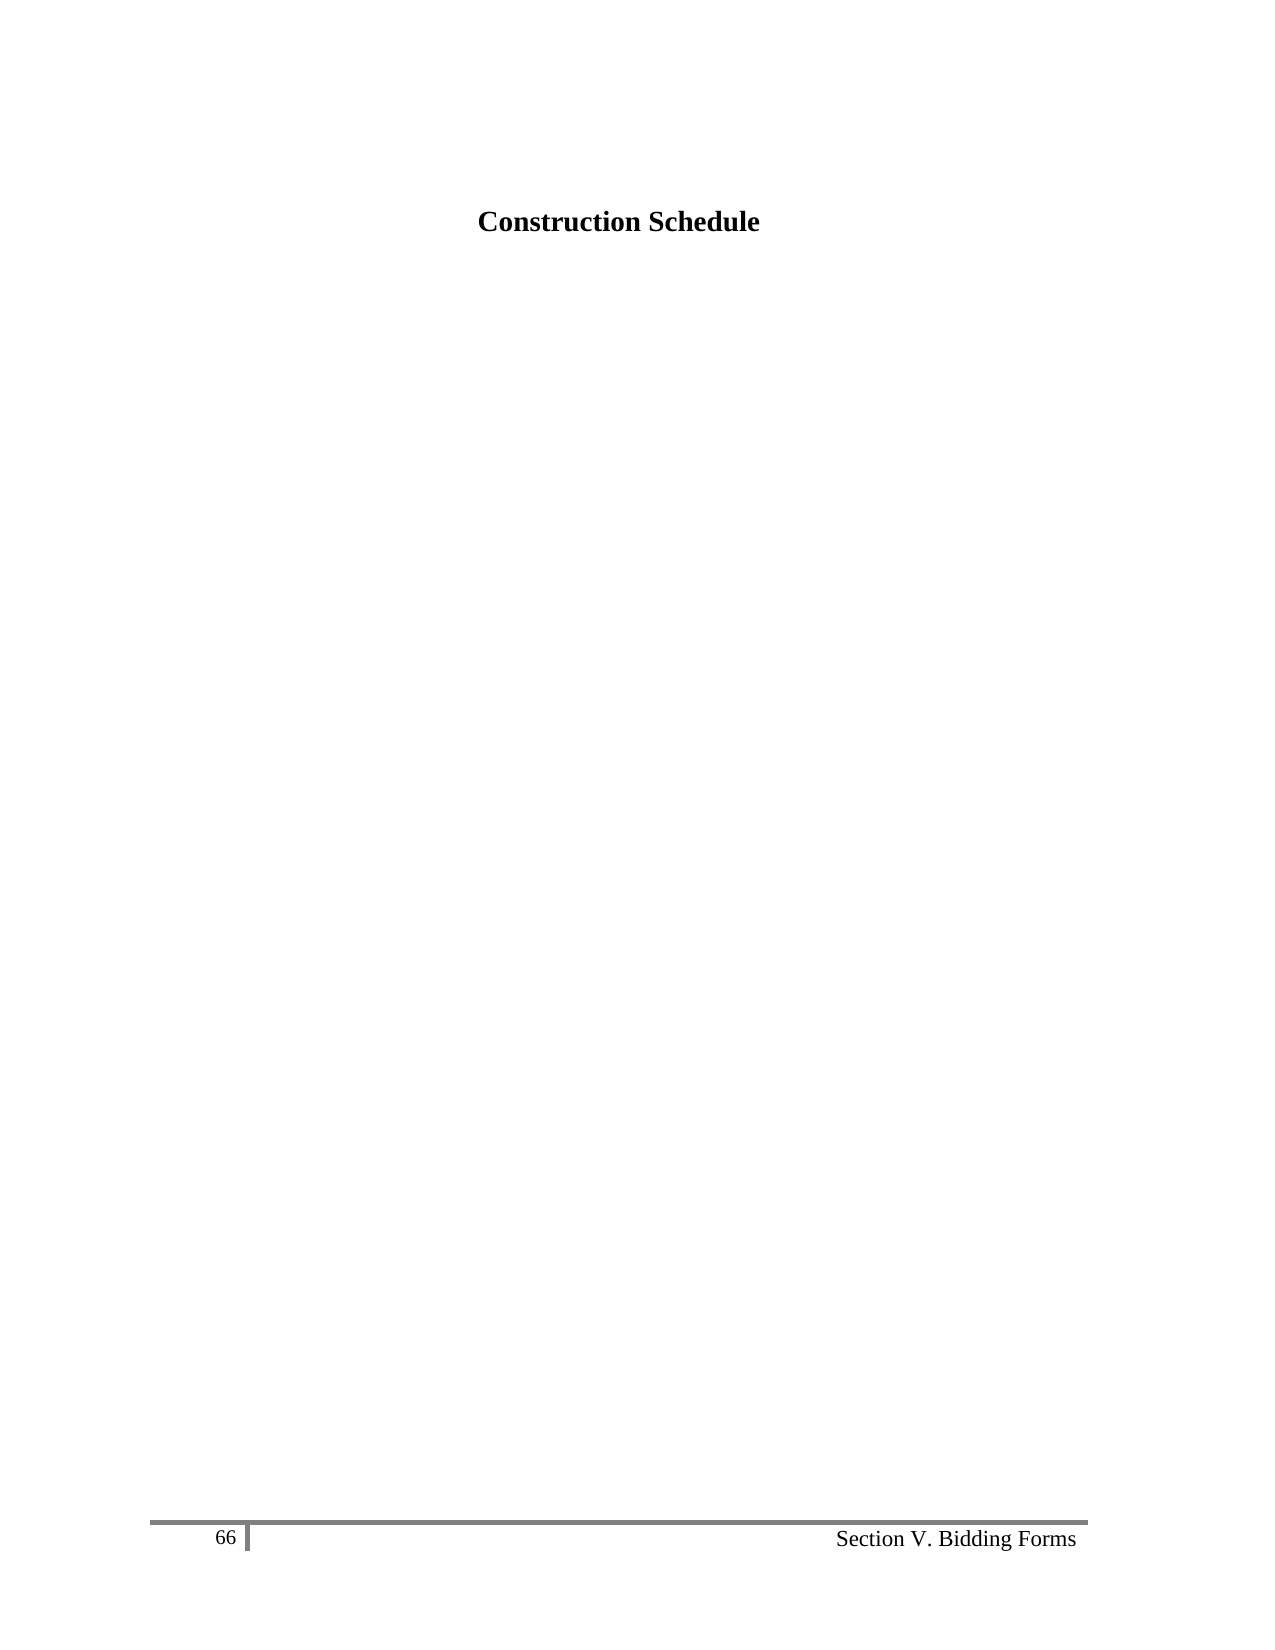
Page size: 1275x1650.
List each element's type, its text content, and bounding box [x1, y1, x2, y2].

subtitle Construction Schedule [150, 204, 1087, 238]
